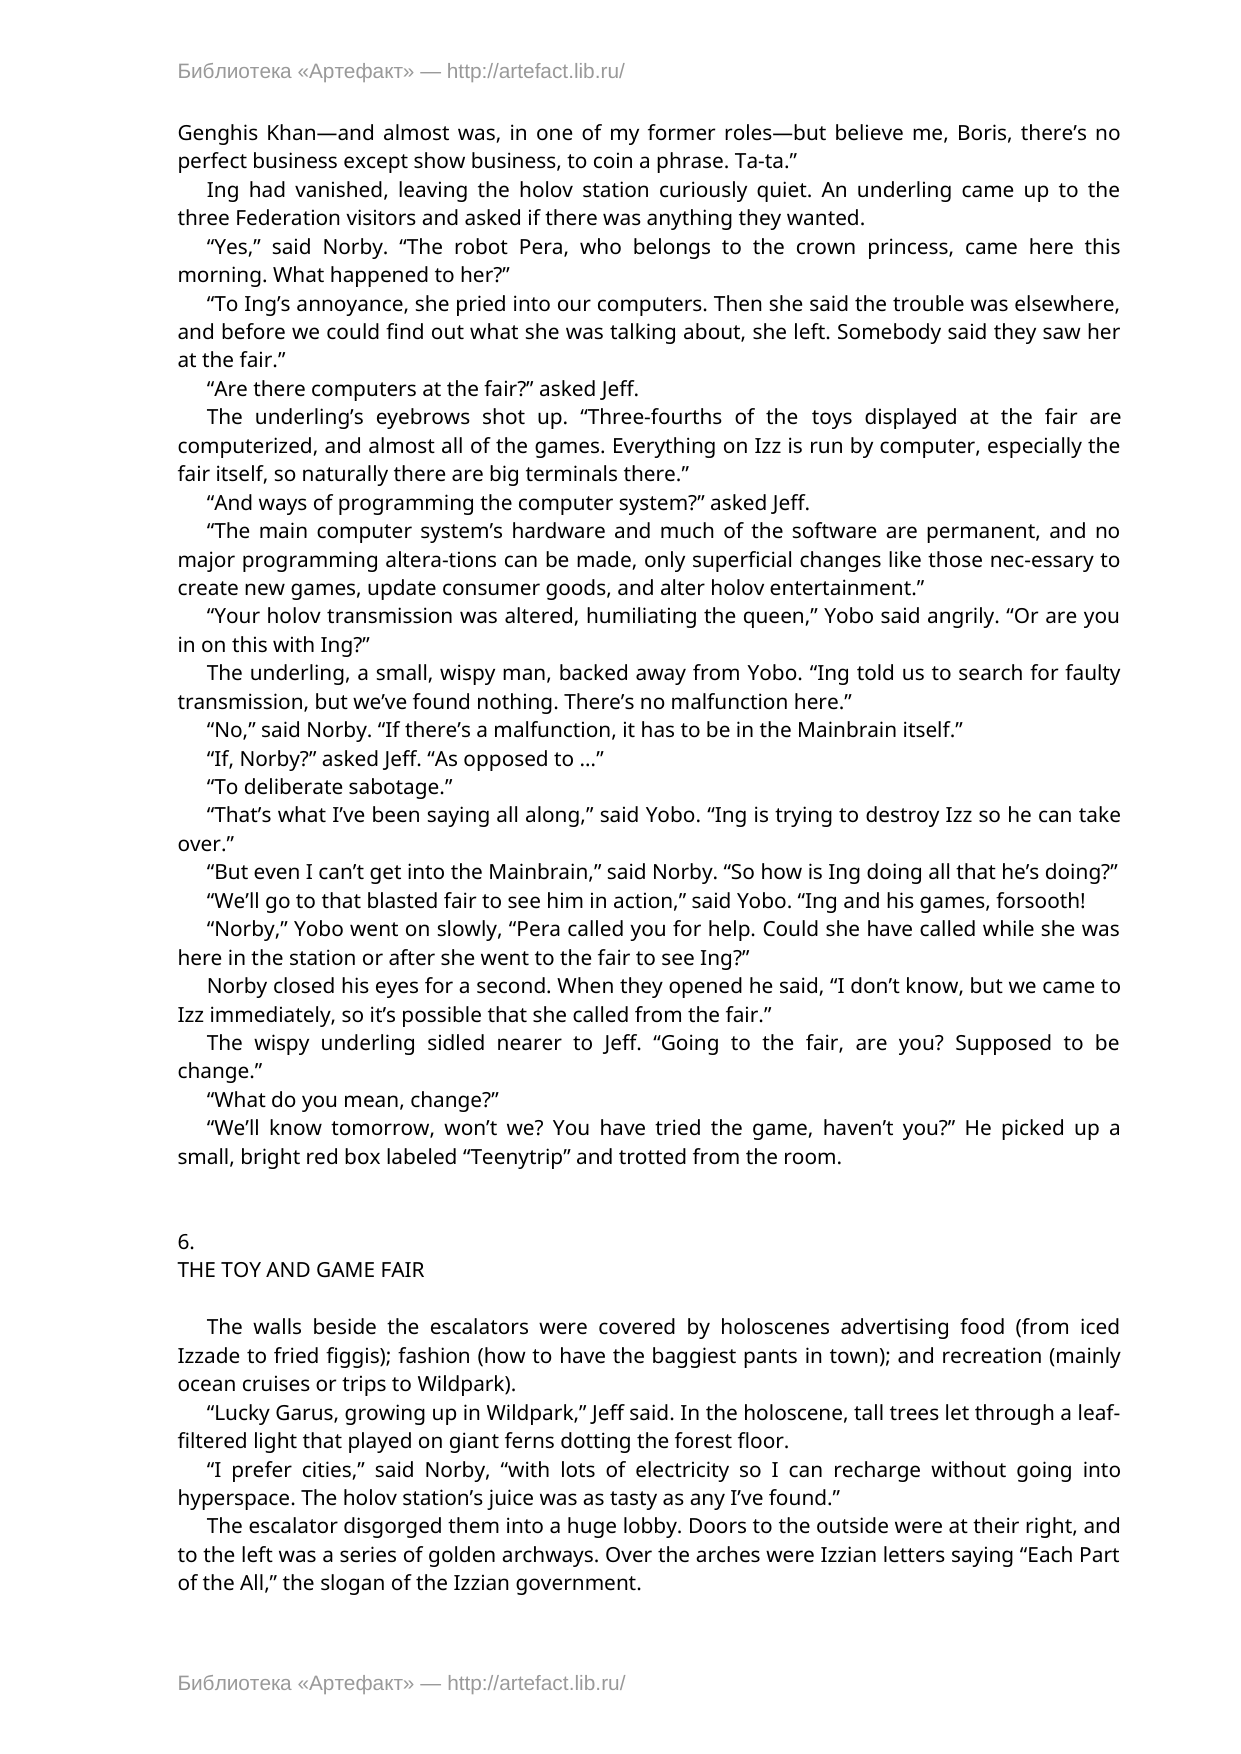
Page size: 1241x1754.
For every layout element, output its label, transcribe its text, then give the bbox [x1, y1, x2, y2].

text “Are there computers at the fair?” asked Jeff. [177, 374, 1122, 402]
text “Your holov transmission was altered, humiliating the queen,” Yobo said angrily. “Or are you in on this with Ing?” [177, 602, 1122, 658]
text “Lucky Garus, growing up in Wildpark,” Jeff said. In the holoscene, tall trees let through a leaf-filtered light that played on giant ferns dotting the forest floor. [177, 1398, 1122, 1455]
text The walls beside the escalators were covered by holoscenes advertising food (from iced Izzade to fried figgis); fashion (how to have the baggiest pants in town); and recreation (mainly ocean cruises or trips to Wildpark). [177, 1312, 1122, 1398]
text The underling’s eyebrows shot up. “Three-fourths of the toys displayed at the fair are computerized, and almost all of the games. Everything on Izz is run by computer, especially the fair itself, so naturally there are big terminals there.” [177, 402, 1122, 488]
text “To Ing’s annoyance, she pried into our computers. Then she said the trouble was elsewhere, and before we could find out what she was talking about, she left. Somebody said they saw her at the fair.” [177, 289, 1122, 374]
text The underling, a small, wispy man, backed away from Yobo. “Ing told us to search for faulty transmission, but we’ve found nothing. There’s no malfunction here.” [177, 658, 1122, 715]
text 6. [177, 1227, 1122, 1256]
subtitle THE TOY AND GAME FAIR [177, 1256, 1122, 1284]
text “Norby,” Yobo went on slowly, “Pera called you for help. Could she have called while she was here in the station or after she went to the fair to see Ing?” [177, 914, 1122, 971]
text “No,” said Norby. “If there’s a malfunction, it has to be in the Mainbrain itself.” [177, 715, 1122, 744]
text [177, 118, 1122, 175]
text “We’ll know tomorrow, won’t we? You have tried the game, haven’t you?” He picked up a small, bright red box labeled “Teenytrip” and trotted from the room. [177, 1113, 1122, 1170]
text “The main computer system’s hardware and much of the software are permanent, and no major programming altera-tions can be made, only superficial changes like those nec-essary to create new games, update consumer goods, and alter holov entertainment.” [177, 516, 1122, 602]
text “What do you mean, change?” [177, 1085, 1122, 1113]
text “To deliberate sabotage.” [177, 772, 1122, 801]
text “We’ll go to that blasted fair to see him in action,” said Yobo. “Ing and his games, forsooth! [177, 886, 1122, 914]
text “And ways of programming the computer system?” asked Jeff. [177, 488, 1122, 516]
text The escalator disgorged them into a huge lobby. Doors to the outside were at their right, and to the left was a series of golden archways. Over the arches were Izzian letters saying “Each Part of the All,” the slogan of the Izzian government. [177, 1512, 1122, 1597]
text “Yes,” said Norby. “The robot Pera, who belongs to the crown princess, came here this morning. What happened to her?” [177, 232, 1122, 289]
text Ing had vanished, leaving the holov station curiously quiet. An underling came up to the three Federation visitors and asked if there was anything they wanted. [177, 175, 1122, 232]
text “But even I can’t get into the Mainbrain,” said Norby. “So how is Ing doing all that he’s doing?” [177, 857, 1122, 886]
text “I prefer cities,” said Norby, “with lots of electricity so I can recharge without going into hyperspace. The holov station’s juice was as tasty as any I’ve found.” [177, 1455, 1122, 1512]
text Norby closed his eyes for a second. When they opened he said, “I don’t know, but we came to Izz immediately, so it’s possible that she called from the fair.” [177, 971, 1122, 1028]
text “That’s what I’ve been saying all along,” said Yobo. “Ing is trying to destroy Izz so he can take over.” [177, 801, 1122, 857]
text “If, Norby?” asked Jeff. “As opposed to …” [177, 744, 1122, 772]
text The wispy underling sidled nearer to Jeff. “Going to the fair, are you? Supposed to be change.” [177, 1028, 1122, 1085]
